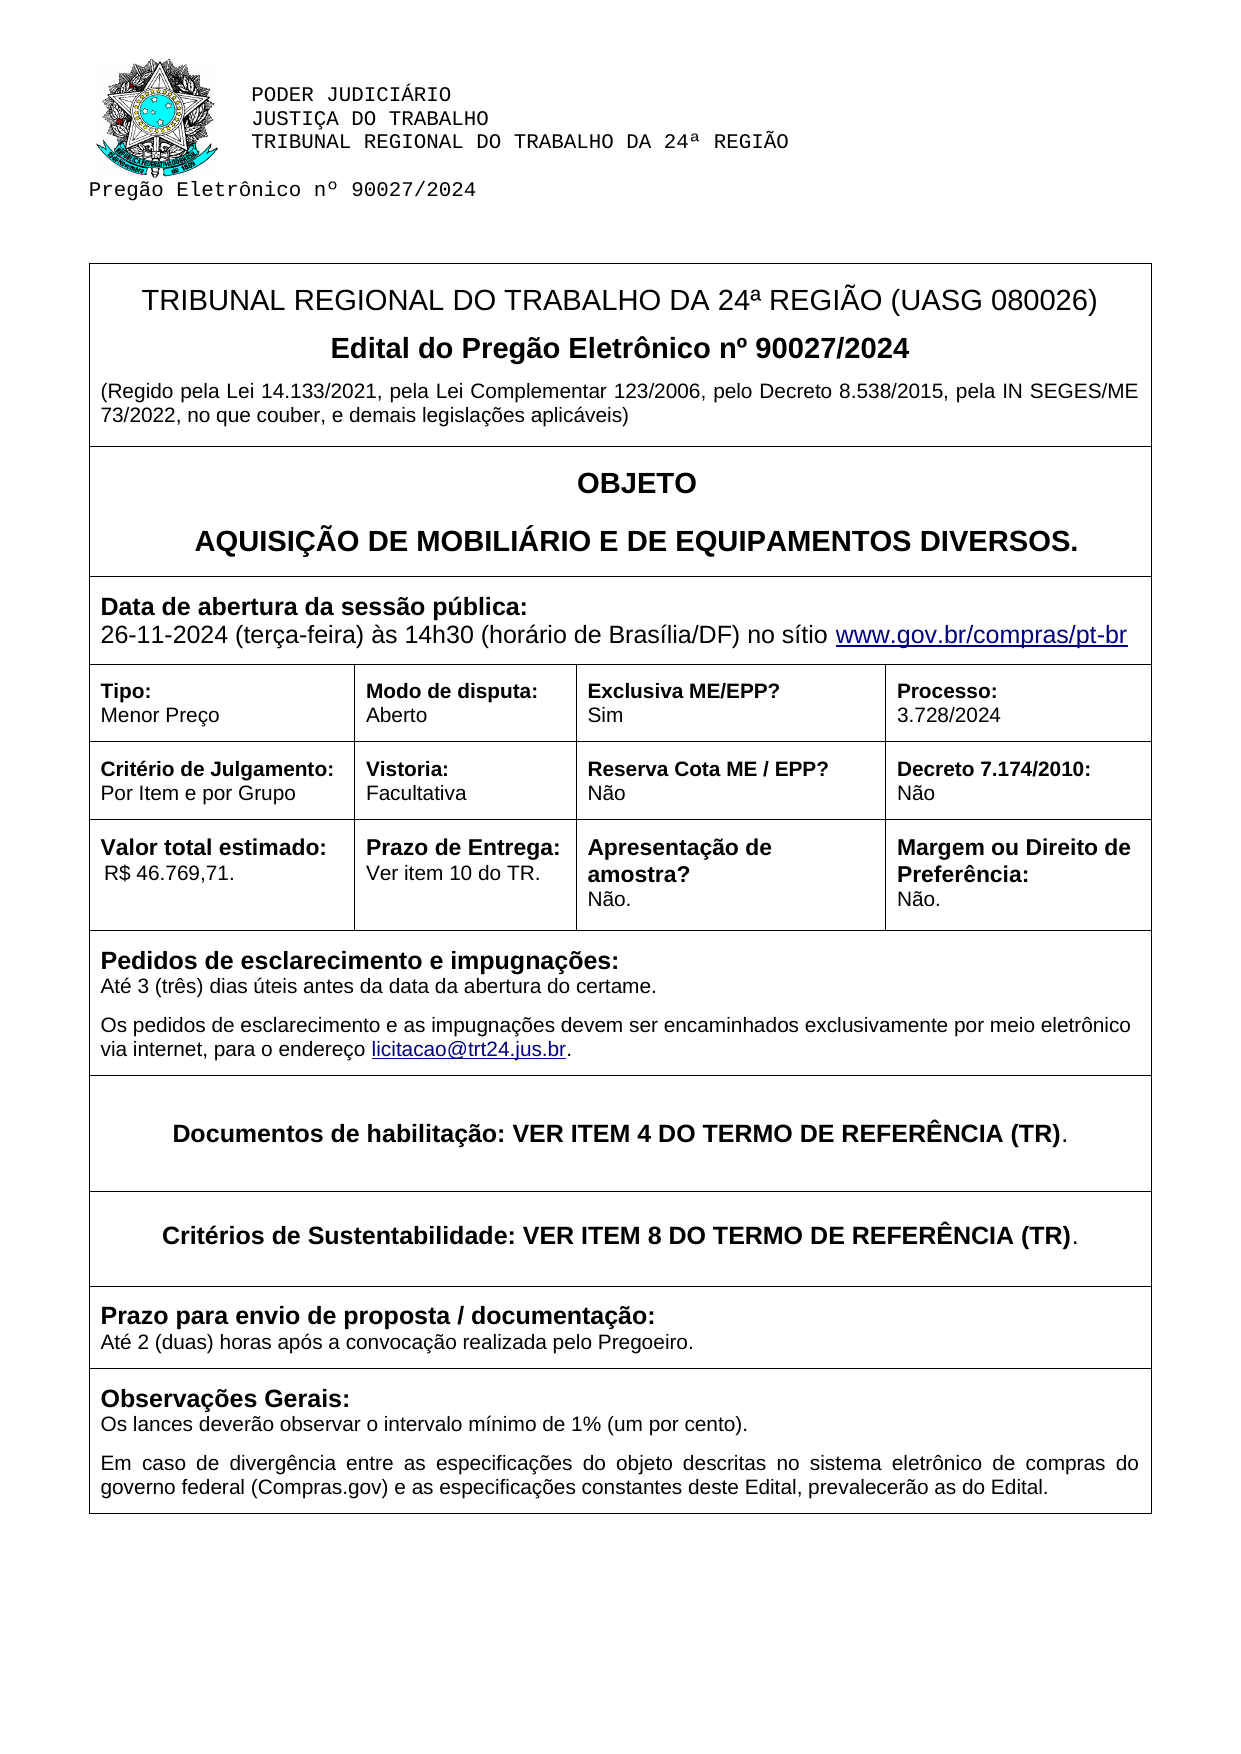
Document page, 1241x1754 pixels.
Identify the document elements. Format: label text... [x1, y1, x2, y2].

table_cell Observações Gerais: Os lances deverão observar o intervalo mínimo de 1% (um por cento). Em caso de divergência entre as especificações do objeto descritas no sistema eletrônico de compras do governo federal (Compras.gov) e as especificações constantes deste Edital, prevalecerão as do Edital. [90, 1369, 1151, 1513]
table_cell Reserva Cota ME / EPP? Não [577, 742, 885, 819]
table_cell Documentos de habilitação: VER ITEM 4 DO TERMO DE REFERÊNCIA (TR). [90, 1076, 1151, 1191]
table_cell Exclusiva ME/EPP? Sim [577, 665, 885, 741]
table_cell Margem ou Direito de Preferência: Não. [886, 820, 1151, 930]
table_cell OBJETO AQUISIÇÃO DE MOBILIÁRIO E DE EQUIPAMENTOS DIVERSOS. [90, 447, 1151, 576]
table_cell Processo: 3.728/2024 [886, 665, 1151, 741]
picture [96, 59, 220, 178]
table_cell Apresentação de amostra? Não. [577, 820, 885, 930]
table_cell Valor total estimado: R$ 46.769,71. [90, 820, 354, 930]
table_header TRIBUNAL REGIONAL DO TRABALHO DA 24ª REGIÃO (UASG 080026) Edital do Pregão Eletrônico nº 90027/2024 (Regido pela Lei 14.133/2021, pela Lei Complementar 123/2006, pelo Decreto 8.538/2015, pela IN SEGES/ME 73/2022, no que couber, e demais legislações aplicáveis) [90, 264, 1151, 446]
table_cell Critérios de Sustentabilidade: VER ITEM 8 DO TERMO DE REFERÊNCIA (TR). [90, 1192, 1151, 1286]
table_cell Critério de Julgamento: Por Item e por Grupo [90, 742, 354, 819]
table_cell Prazo para envio de proposta / documentação: Até 2 (duas) horas após a convocação realizada pelo Pregoeiro. [90, 1287, 1151, 1368]
table_cell Vistoria: Facultativa [355, 742, 576, 819]
table_cell Modo de disputa: Aberto [355, 665, 576, 741]
table_cell Data de abertura da sessão pública: 26-11-2024 (terça-feira) às 14h30 (horário de Brasília/DF) no sítio www.gov.br/compras/pt-br [90, 577, 1151, 663]
table_cell Tipo: Menor Preço [90, 665, 354, 741]
table_cell Decreto 7.174/2010: Não [886, 742, 1151, 819]
table_cell Prazo de Entrega: Ver item 10 do TR. [355, 820, 576, 930]
table_cell Pedidos de esclarecimento e impugnações: Até 3 (três) dias úteis antes da data da abertura do certame. Os pedidos de esclarecimento e as impugnações devem ser encaminhados exclusivamente por meio eletrônico via internet, para o endereço licitacao@trt24.jus.br. [90, 931, 1151, 1075]
